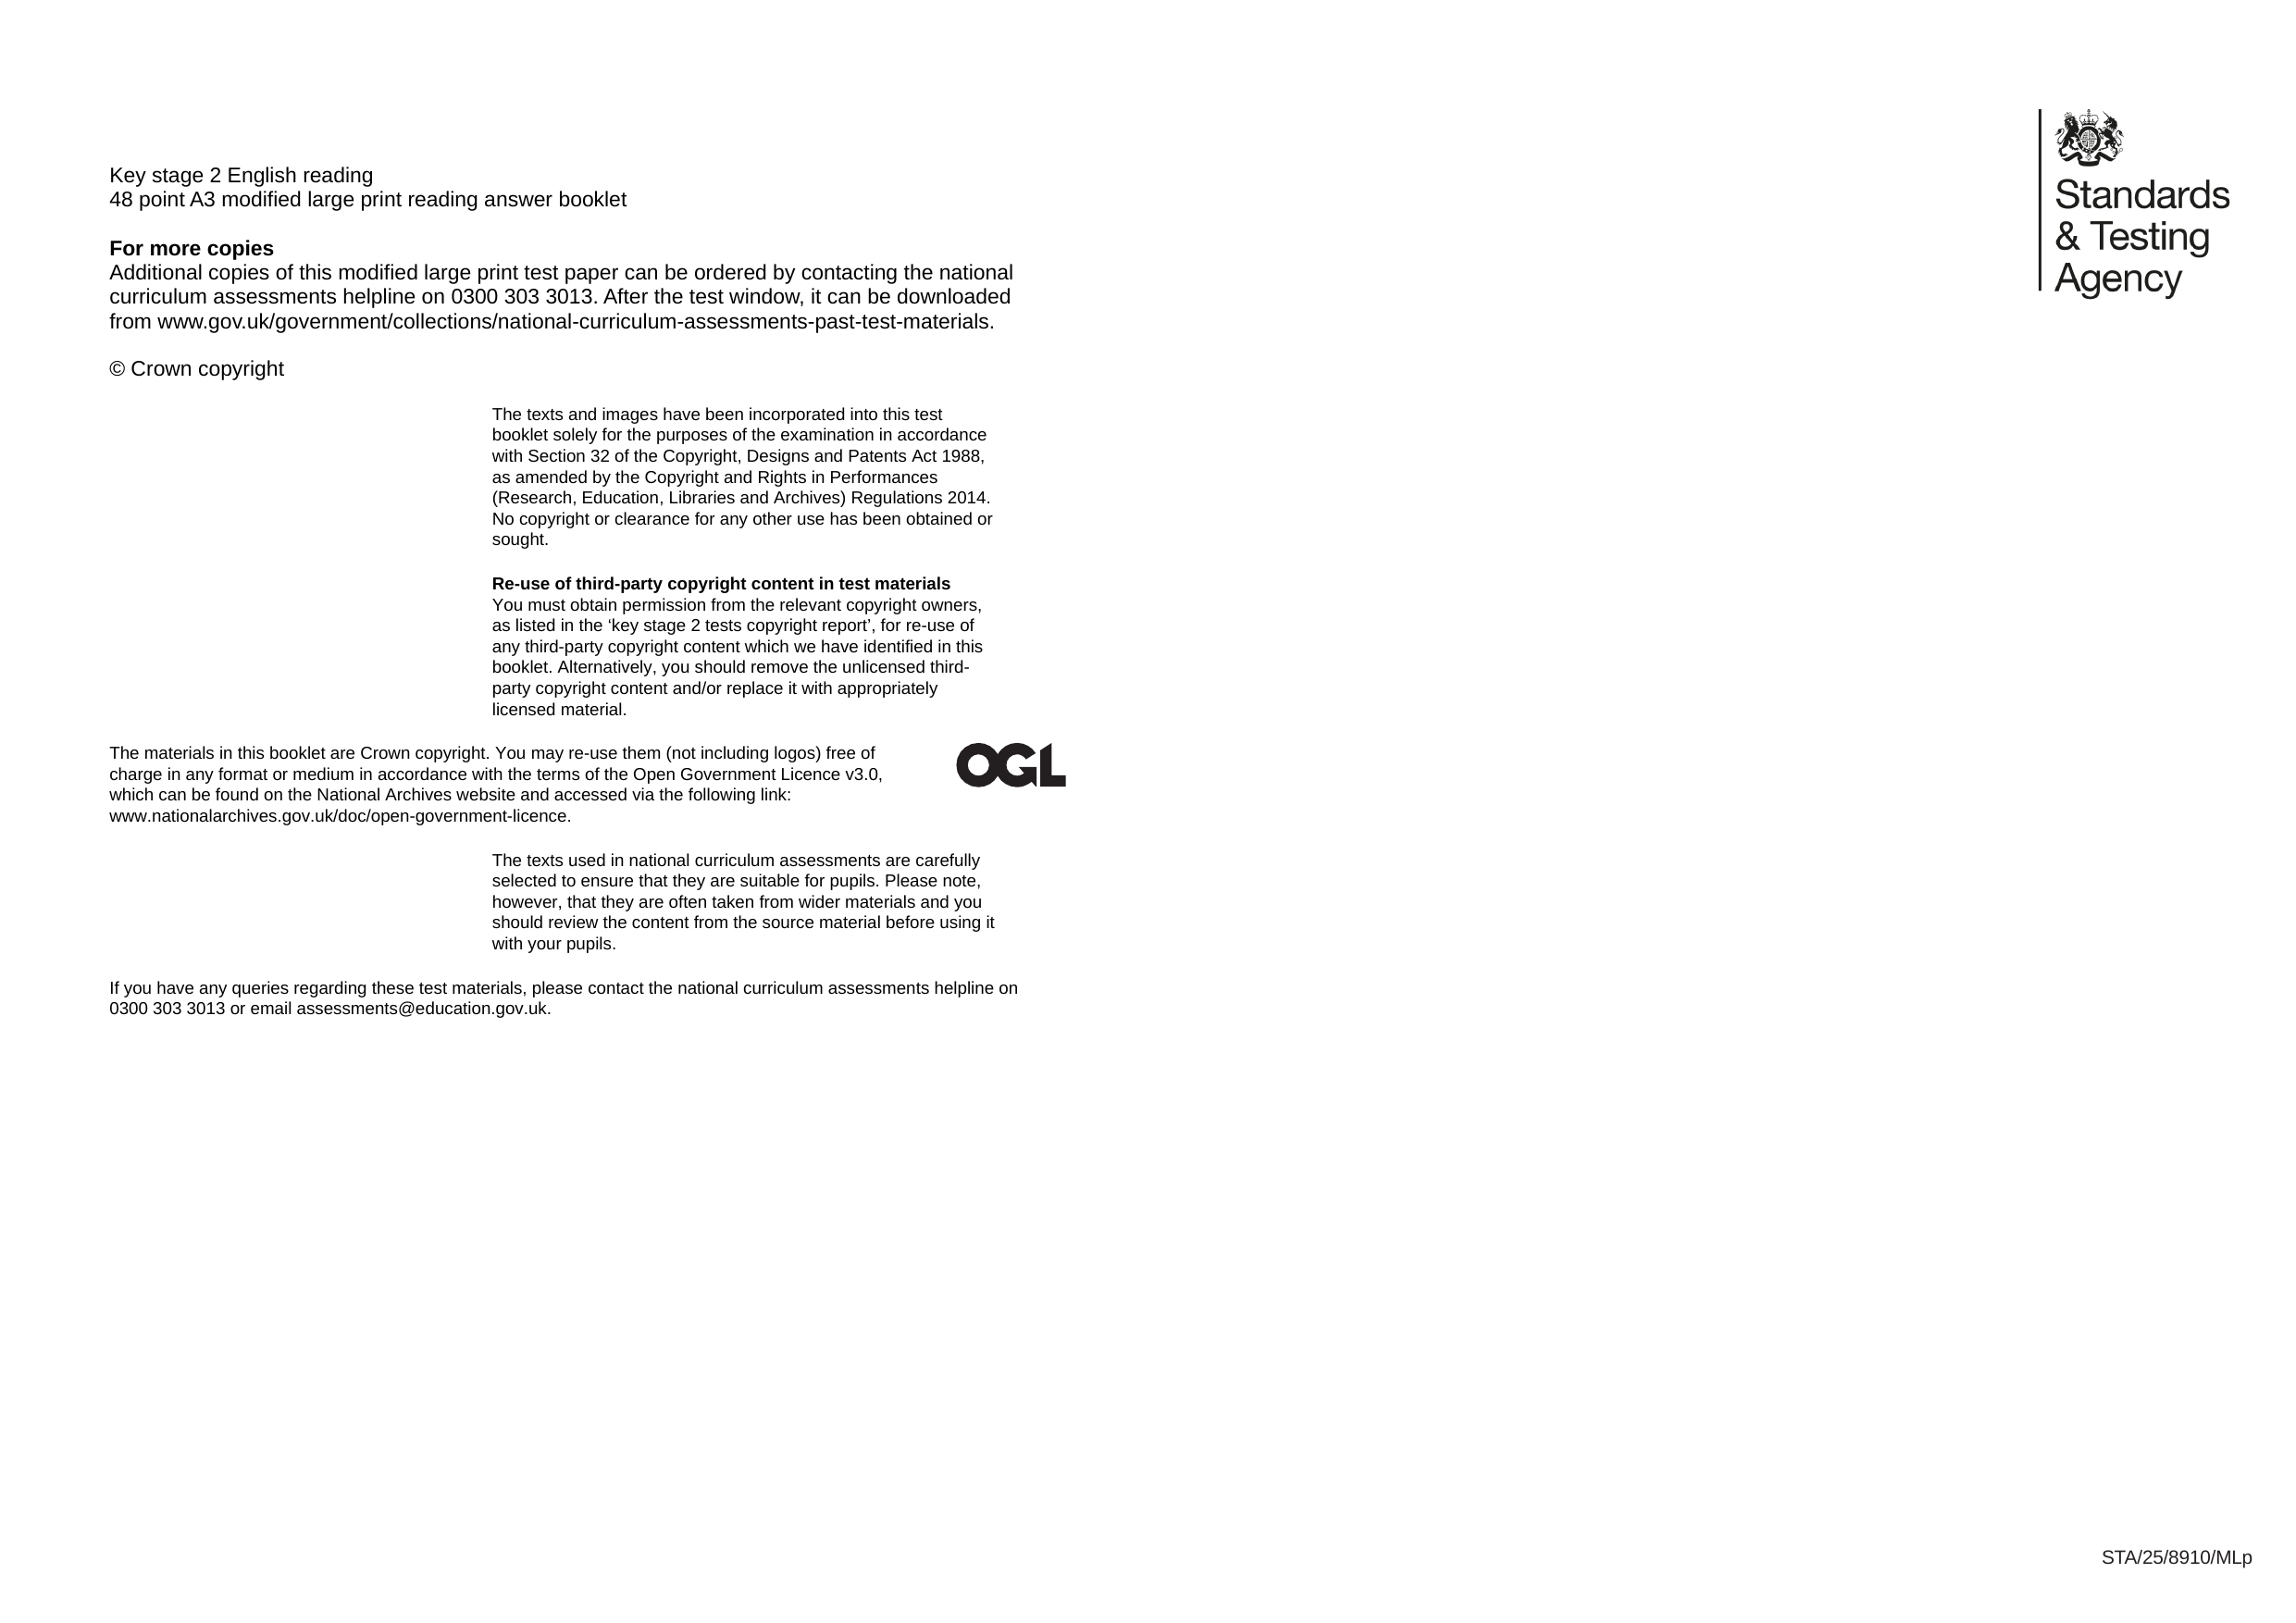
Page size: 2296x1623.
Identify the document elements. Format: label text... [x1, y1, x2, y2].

text Re-use of third-party copyright content in test materials You must obtain permission from the relevant copyright owners, as listed in the ‘key stage 2 tests copyright report’, for re-use of any third-party copyright content which we have identified in this booklet. Alternatively, you should remove the unlicensed third-party copyright content and/or replace it with appropriately licensed material. [492, 574, 1000, 719]
text The texts and images have been incorporated into this test booklet solely for the purposes of the examination in accordance with Section 32 of the Copyright, Designs and Patents Act 1988, as amended by the Copyright and Rights in Performances (Research, Education, Libraries and Archives) Regulations 2014. No copyright or clearance for any other use has been obtained or sought. [492, 404, 1000, 550]
title Key stage 2 English reading 48 point A3 modified large print reading answer booklet For more copies Additional copies of this modified large print test paper can be ordered by contacting the national curriculum assessments helpline on 0300 303 3013. After the test window, it can be downloaded from www.gov.uk/government/collections/national-curriculum-assessments-past-test-materials. [109, 138, 1038, 333]
picture [2038, 109, 2230, 301]
text If you have any queries regarding these test materials, please contact the national curriculum assessments helpline on 0300 303 3013 or email assessments@education.gov.uk. [109, 977, 2229, 1019]
text The texts used in national curriculum assessments are carefully selected to ensure that they are suitable for pupils. Please note, however, that they are often taken from wider materials and you should review the content from the source material before using it with your pupils. [492, 849, 1000, 953]
title © Crown copyright [109, 356, 2229, 381]
text The materials in this booklet are Crown copyright. You may re-use them (not including logos) free of charge in any format or medium in accordance with the terms of the Open Government Licence v3.0, which can be found on the National Archives website and accessed via the following link: www.nationalarchives.gov.uk/doc/open-government-licence. [109, 743, 890, 825]
